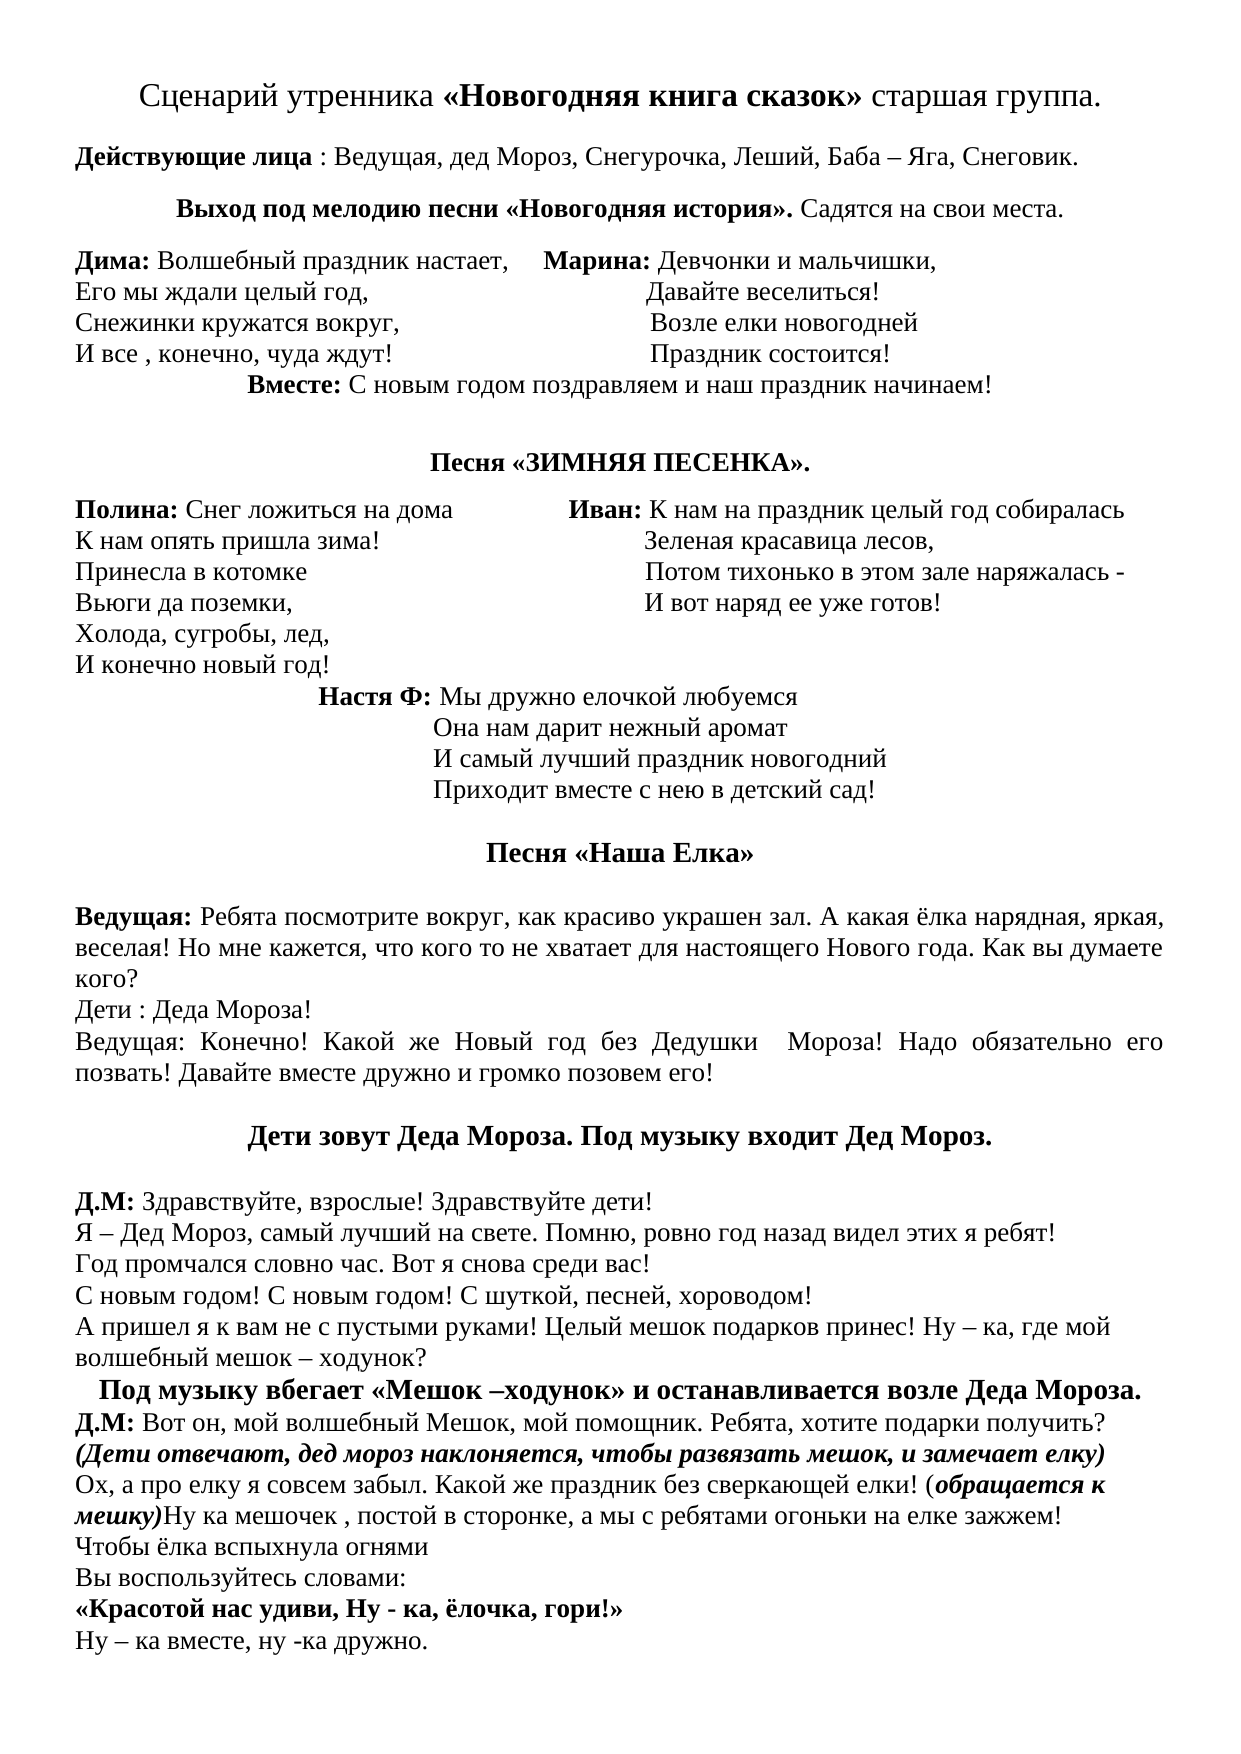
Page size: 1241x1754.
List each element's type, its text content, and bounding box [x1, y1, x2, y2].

text И самый лучший праздник новогодний [75, 742, 1165, 773]
text Я – Дед Мороз, самый лучший на свете. Помню, ровно год назад видел этих я ребят! [75, 1216, 1165, 1248]
text Его мы ждали целый год, Давайте веселиться! [75, 275, 1165, 306]
text Снежинки кружатся вокруг, Возле елки новогодней [75, 306, 1165, 337]
text «Красотой нас удиви, Ну - ка, ёлочка, гори!» [75, 1593, 1165, 1624]
text Принесла в котомке Потом тихонько в этом зале наряжалась - [75, 555, 1165, 586]
text И конечно новый год! [75, 649, 1165, 680]
text Песня «Наша Елка» [75, 836, 1165, 869]
text И все , конечно, чуда ждут! Праздник состоится! [75, 337, 1165, 368]
text Дети : Деда Мороза! [75, 994, 1165, 1025]
text Д.М: Вот он, мой волшебный Мешок, мой помощник. Ребята, хотите подарки получить? (Дети отвечают, дед мороз наклоняется, чтобы развязать мешок, и замечает елку) [75, 1406, 1165, 1468]
text Приходит вместе с нею в детский сад! [75, 773, 1165, 804]
text Она нам дарит нежный аромат [75, 711, 1165, 742]
text Настя Ф: Мы дружно елочкой любуемся [75, 680, 1165, 711]
text Вместе: С новым годом поздравляем и наш праздник начинаем! [75, 368, 1165, 399]
text Чтобы ёлка вспыхнула огнями [75, 1530, 1165, 1561]
text Холода, сугробы, лед, [75, 617, 1165, 649]
text Ну – ка вместе, ну -ка дружно. [75, 1624, 1165, 1655]
text Ведущая: Ребята посмотрите вокруг, как красиво украшен зал. А какая ёлка нарядная, яркая, веселая! Но мне кажется, что кого то не хватает для настоящего Нового года. Как вы думаете кого? [75, 900, 1165, 994]
text Выход под мелодию песни «Новогодняя история». Садятся на свои места. [75, 192, 1165, 223]
text Полина: Снег ложиться на дома Иван: К нам на праздник целый год собиралась [75, 493, 1165, 524]
text Песня «ЗИМНЯЯ ПЕСЕНКА». [75, 446, 1165, 477]
text Д.М: Здравствуйте, взрослые! Здравствуйте дети! [75, 1185, 1165, 1216]
text Под музыку вбегает «Мешок –ходунок» и останавливается возле Деда Мороза. [75, 1372, 1165, 1406]
text Дети зовут Деда Мороза. Под музыку входит Дед Мороз. [75, 1118, 1165, 1152]
text К нам опять пришла зима! Зеленая красавица лесов, [75, 524, 1165, 555]
text С новым годом! С новым годом! С шуткой, песней, хороводом! [75, 1279, 1165, 1310]
text Сценарий утренника «Новогодняя книга сказок» старшая группа. [75, 75, 1165, 113]
text Ох, а про елку я совсем забыл. Какой же праздник без сверкающей елки! (обращается к мешку)Ну ка мешочек , постой в сторонке, а мы с ребятами огоньки на елке зажжем! [75, 1468, 1165, 1530]
text Вы воспользуйтесь словами: [75, 1561, 1165, 1593]
text Ведущая: Конечно! Какой же Новый год без Дедушки Мороза! Надо обязательно его позвать! Давайте вместе дружно и громко позовем его! [75, 1025, 1165, 1087]
text А пришел я к вам не с пустыми руками! Целый мешок подарков принес! Ну – ка, где мой волшебный мешок – ходунок? [75, 1310, 1165, 1372]
text Действующие лица : Ведущая, дед Мороз, Снегурочка, Леший, Баба – Яга, Снеговик. [75, 140, 1165, 171]
text Вьюги да поземки, И вот наряд ее уже готов! [75, 586, 1165, 617]
text Дима: Волшебный праздник настает, Марина: Девчонки и мальчишки, [75, 244, 1165, 275]
text Год промчался словно час. Вот я снова среди вас! [75, 1248, 1165, 1279]
